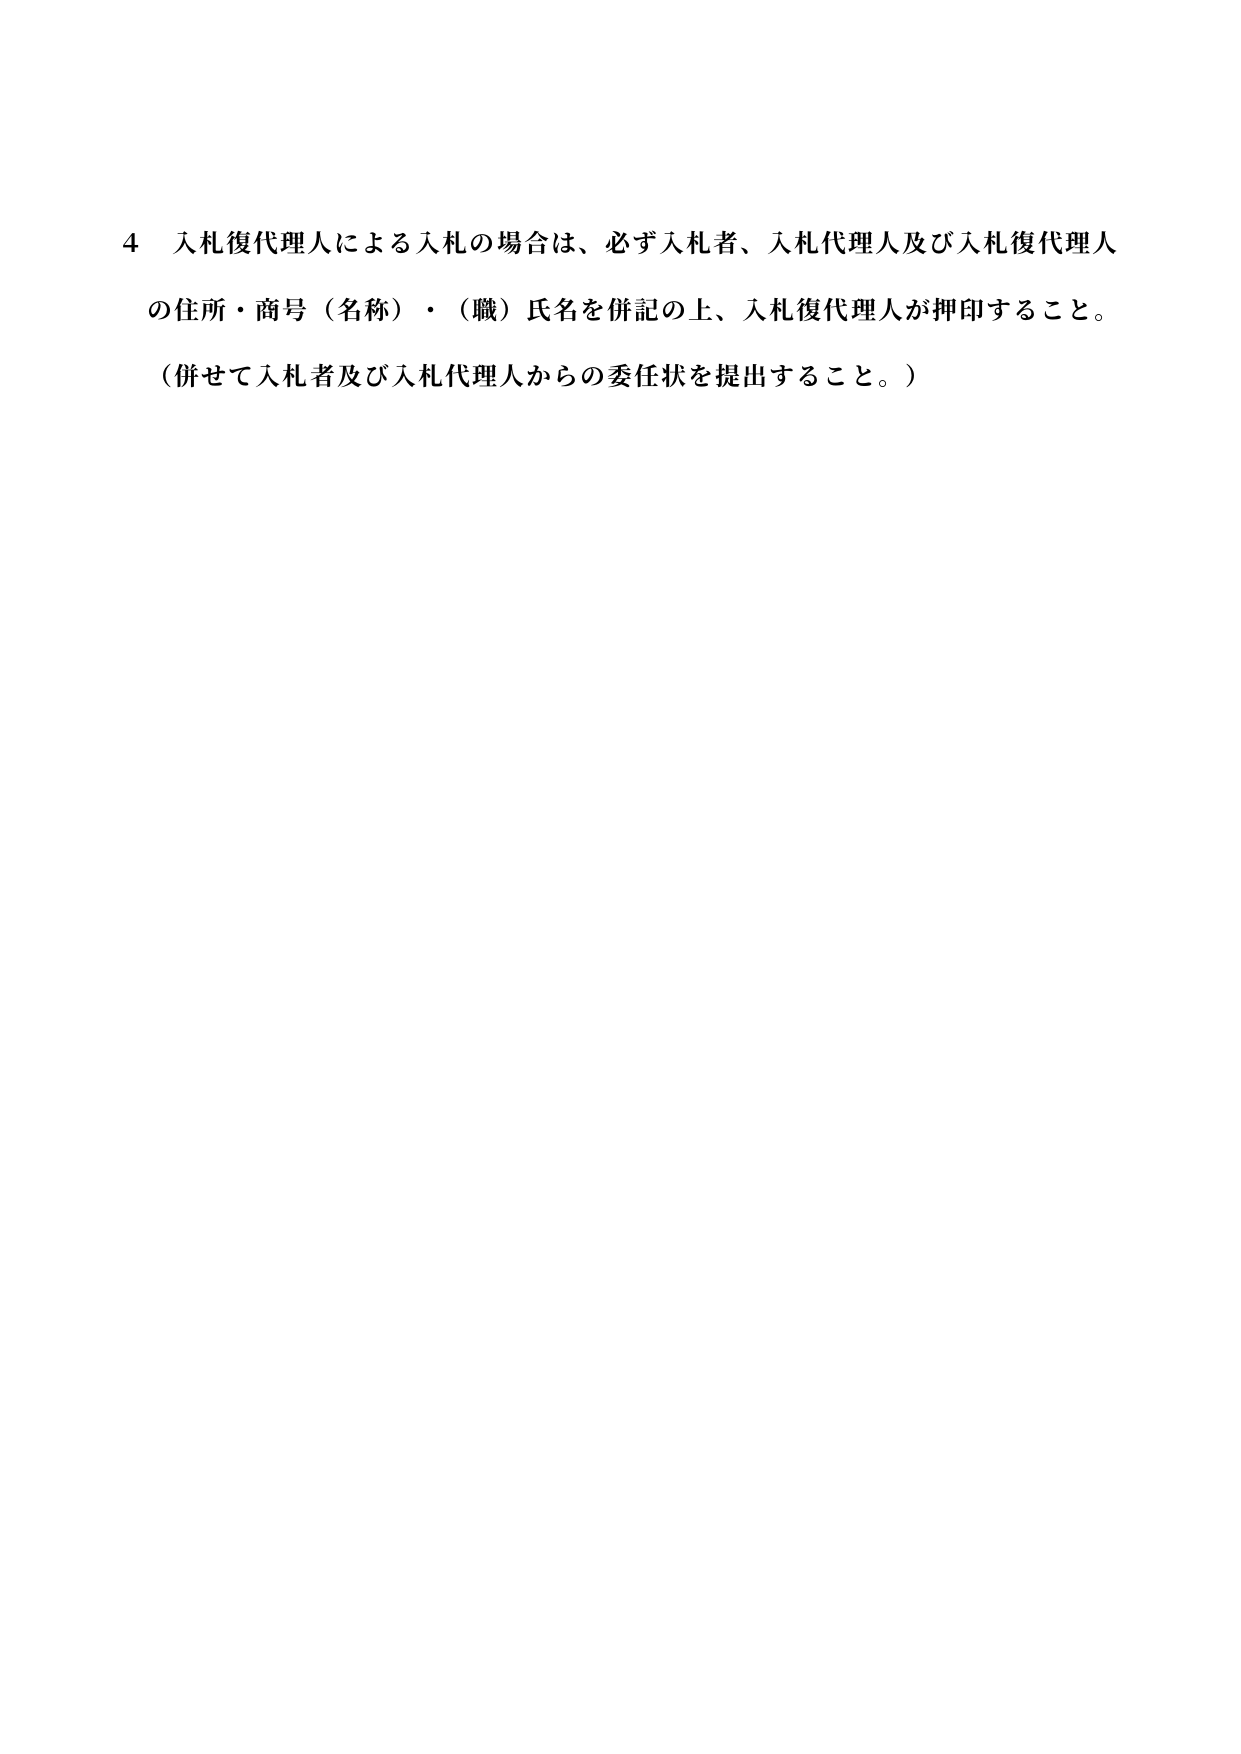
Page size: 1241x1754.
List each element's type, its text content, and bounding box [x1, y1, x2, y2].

text ４ 入札復代理人による入札の場合は、必ず入札者、入札代理人及び入札復代理人の住所・商号（名称）・（職）氏名を併記の上、入札復代理人が押印すること。（併せて入札者及び入札代理人からの委任状を提出すること。） [118, 208, 1122, 408]
